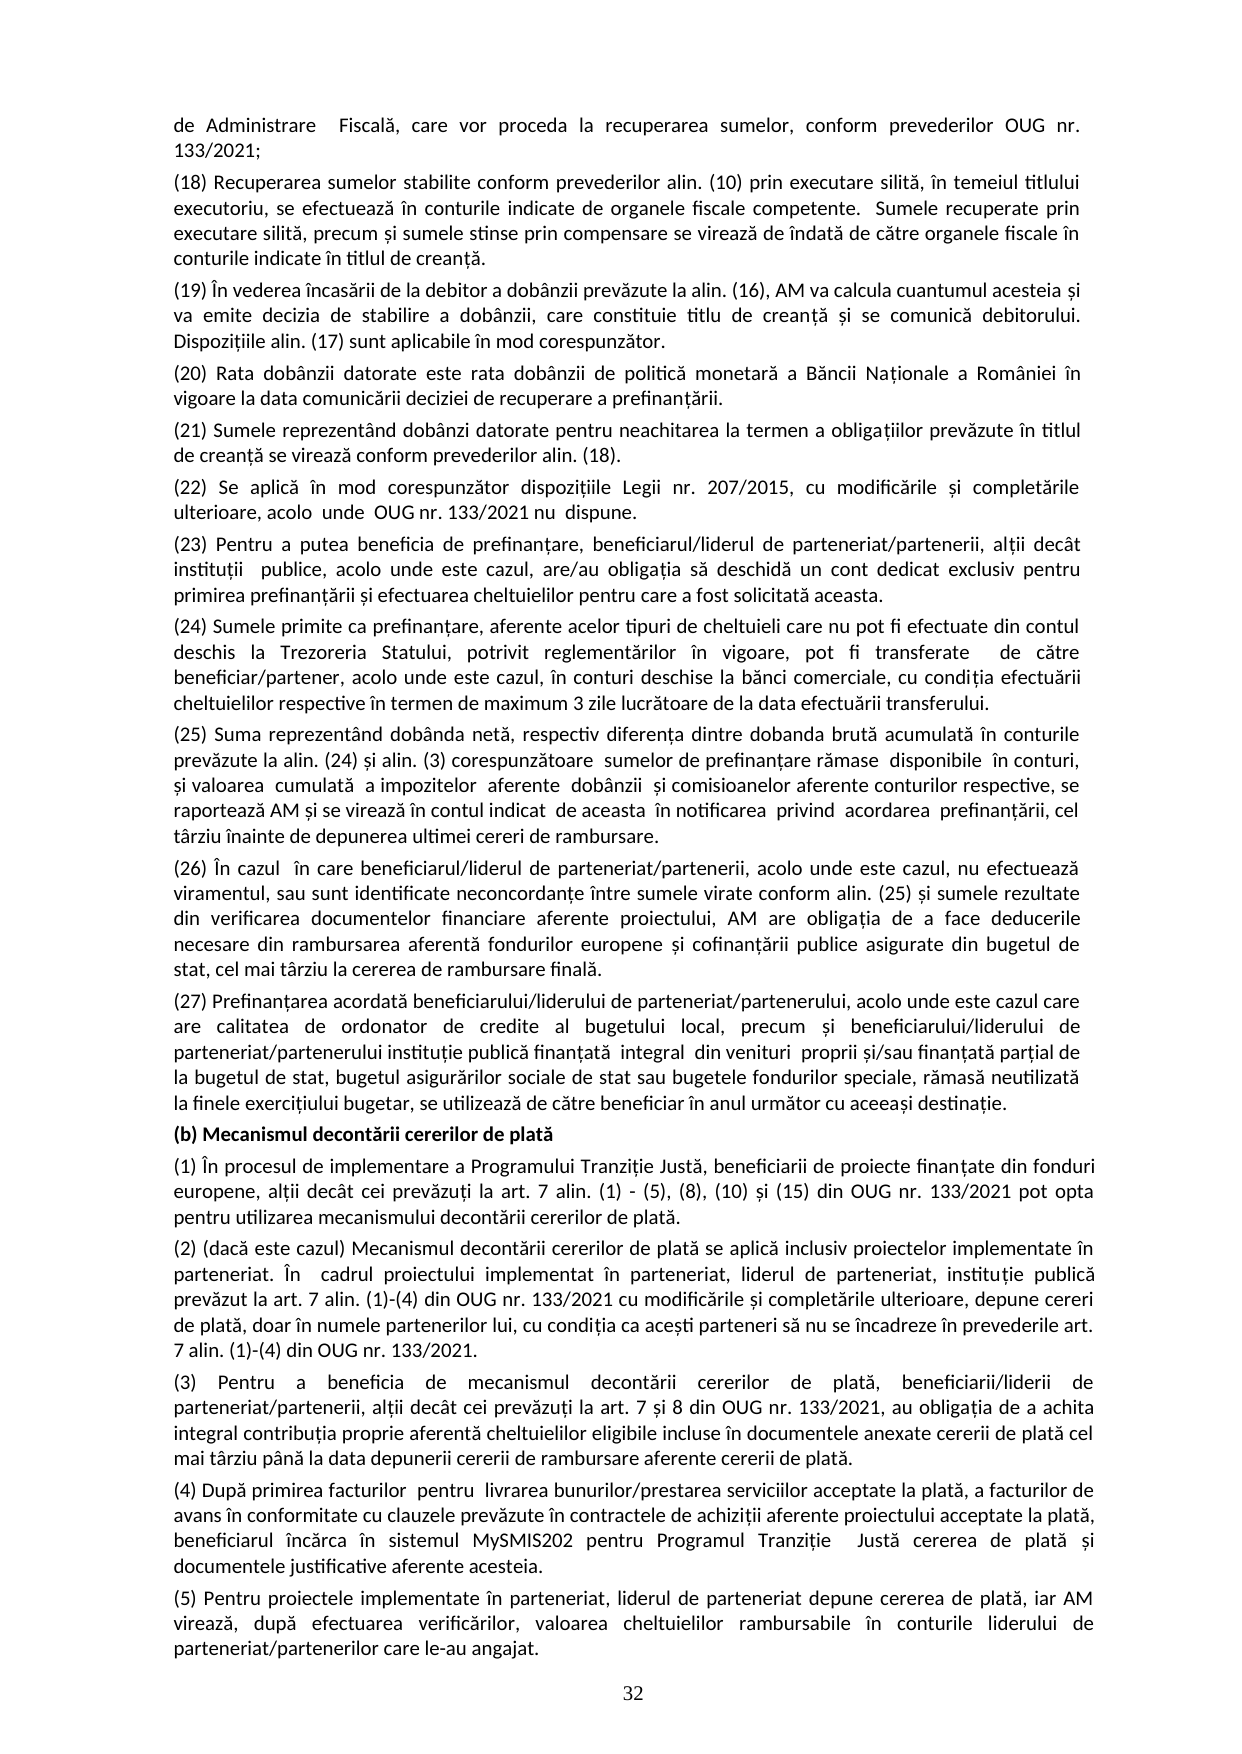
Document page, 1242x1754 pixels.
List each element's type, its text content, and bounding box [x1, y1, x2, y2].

text (25) Suma reprezentând dobânda netă, respectiv diferența dintre dobanda brută acumulată în conturile prevăzute la alin. (24) și alin. (3) corespunzătoare sumelor de prefinanțare rămase disponibile în conturi, și valoarea cumulată a impozitelor aferente dobânzii și comisioanelor aferente conturilor respective, se raportează AM și se virează în contul indicat de aceasta în notificarea privind acordarea prefinanțării, cel târziu înainte de depunerea ultimei cereri de rambursare. [173, 721, 1081, 848]
text (2) (dacă este cazul) Mecanismul decontării cererilor de plată se aplică inclusiv proiectelor implementate în parteneriat. În cadrul proiectului implementat în parteneriat, liderul de parteneriat, instituţie publică prevăzut la art. 7 alin. (1)-(4) din OUG nr. 133/2021 cu modificările și completările ulterioare, depune cereri de plată, doar în numele partenerilor lui, cu condiţia ca aceşti parteneri să nu se încadreze în prevederile art. 7 alin. (1)-(4) din OUG nr. 133/2021. [173, 1236, 1096, 1363]
text (4) După primirea facturilor pentru livrarea bunurilor/prestarea serviciilor acceptate la plată, a facturilor de avans în conformitate cu clauzele prevăzute în contractele de achiziţii aferente proiectului acceptate la plată, beneficiarul încărca în sistemul MySMIS202 pentru Programul Tranziție Justă cererea de plată şi documentele justificative aferente acesteia. [173, 1477, 1096, 1578]
text (27) Prefinanţarea acordată beneficiarului/liderului de parteneriat/partenerului, acolo unde este cazul care are calitatea de ordonator de credite al bugetului local, precum şi beneficiarului/liderului de parteneriat/partenerului instituţie publică finanţată integral din venituri proprii şi/sau finanţată parţial de la bugetul de stat, bugetul asigurărilor sociale de stat sau bugetele fondurilor speciale, rămasă neutilizată la finele exerciţiului bugetar, se utilizează de către beneficiar în anul următor cu aceeaşi destinaţie. [173, 988, 1081, 1115]
text (21) Sumele reprezentând dobânzi datorate pentru neachitarea la termen a obligaţiilor prevăzute în titlul de creanţă se virează conform prevederilor alin. (18). [173, 417, 1081, 468]
text (19) În vederea încasării de la debitor a dobânzii prevăzute la alin. (16), AM va calcula cuantumul acesteia şi va emite decizia de stabilire a dobânzii, care constituie titlu de creanţă şi se comunică debitorului. Dispoziţiile alin. (17) sunt aplicabile în mod corespunzător. [173, 277, 1081, 353]
text (b) Mecanismul decontării cererilor de plată [173, 1121, 874, 1147]
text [173, 112, 1081, 163]
text (3) Pentru a beneficia de mecanismul decontării cererilor de plată, beneficiarii/liderii de parteneriat/partenerii, alţii decât cei prevăzuţi la art. 7 şi 8 din OUG nr. 133/2021, au obligaţia de a achita integral contribuţia proprie aferentă cheltuielilor eligibile incluse în documentele anexate cererii de plată cel mai târziu până la data depunerii cererii de rambursare aferente cererii de plată. [173, 1369, 1096, 1471]
text (26) În cazul în care beneficiarul/liderul de parteneriat/partenerii, acolo unde este cazul, nu efectuează viramentul, sau sunt identificate neconcordanțe între sumele virate conform alin. (25) și sumele rezultate din verificarea documentelor financiare aferente proiectului, AM are obligaţia de a face deducerile necesare din rambursarea aferentă fondurilor europene şi cofinanţării publice asigurate din bugetul de stat, cel mai târziu la cererea de rambursare finală. [173, 855, 1081, 982]
text (5) Pentru proiectele implementate în parteneriat, liderul de parteneriat depune cererea de plată, iar AM virează, după efectuarea verificărilor, valoarea cheltuielilor rambursabile în conturile liderului de parteneriat/partenerilor care le-au angajat. [173, 1585, 1096, 1661]
text (23) Pentru a putea beneficia de prefinanţare, beneficiarul/liderul de parteneriat/partenerii, alţii decât instituţii publice, acolo unde este cazul, are/au obligaţia să deschidă un cont dedicat exclusiv pentru primirea prefinanţării şi efectuarea cheltuielilor pentru care a fost solicitată aceasta. [173, 531, 1081, 607]
text (18) Recuperarea sumelor stabilite conform prevederilor alin. (10) prin executare silită, în temeiul titlului executoriu, se efectuează în conturile indicate de organele fiscale competente. Sumele recuperate prin executare silită, precum şi sumele stinse prin compensare se virează de îndată de către organele fiscale în conturile indicate în titlul de creanţă. [173, 169, 1081, 271]
text (1) În procesul de implementare a Programului Tranziție Justă, beneficiarii de proiecte finanţate din fonduri europene, alţii decât cei prevăzuţi la art. 7 alin. (1) - (5), (8), (10) și (15) din OUG nr. 133/2021 pot opta pentru utilizarea mecanismului decontării cererilor de plată. [173, 1153, 1096, 1229]
text (20) Rata dobânzii datorate este rata dobânzii de politică monetară a Băncii Naţionale a României în vigoare la data comunicării deciziei de recuperare a prefinanţării. [173, 360, 1082, 411]
text (22) Se aplică în mod corespunzător dispozițiile Legii nr. 207/2015, cu modificările și completările ulterioare, acolo unde OUG nr. 133/2021 nu dispune. [173, 474, 1081, 525]
text (24) Sumele primite ca prefinanţare, aferente acelor tipuri de cheltuieli care nu pot fi efectuate din contul deschis la Trezoreria Statului, potrivit reglementărilor în vigoare, pot fi transferate de către beneficiar/partener, acolo unde este cazul, în conturi deschise la bănci comerciale, cu condiţia efectuării cheltuielilor respective în termen de maximum 3 zile lucrătoare de la data efectuării transferului. [173, 613, 1081, 715]
